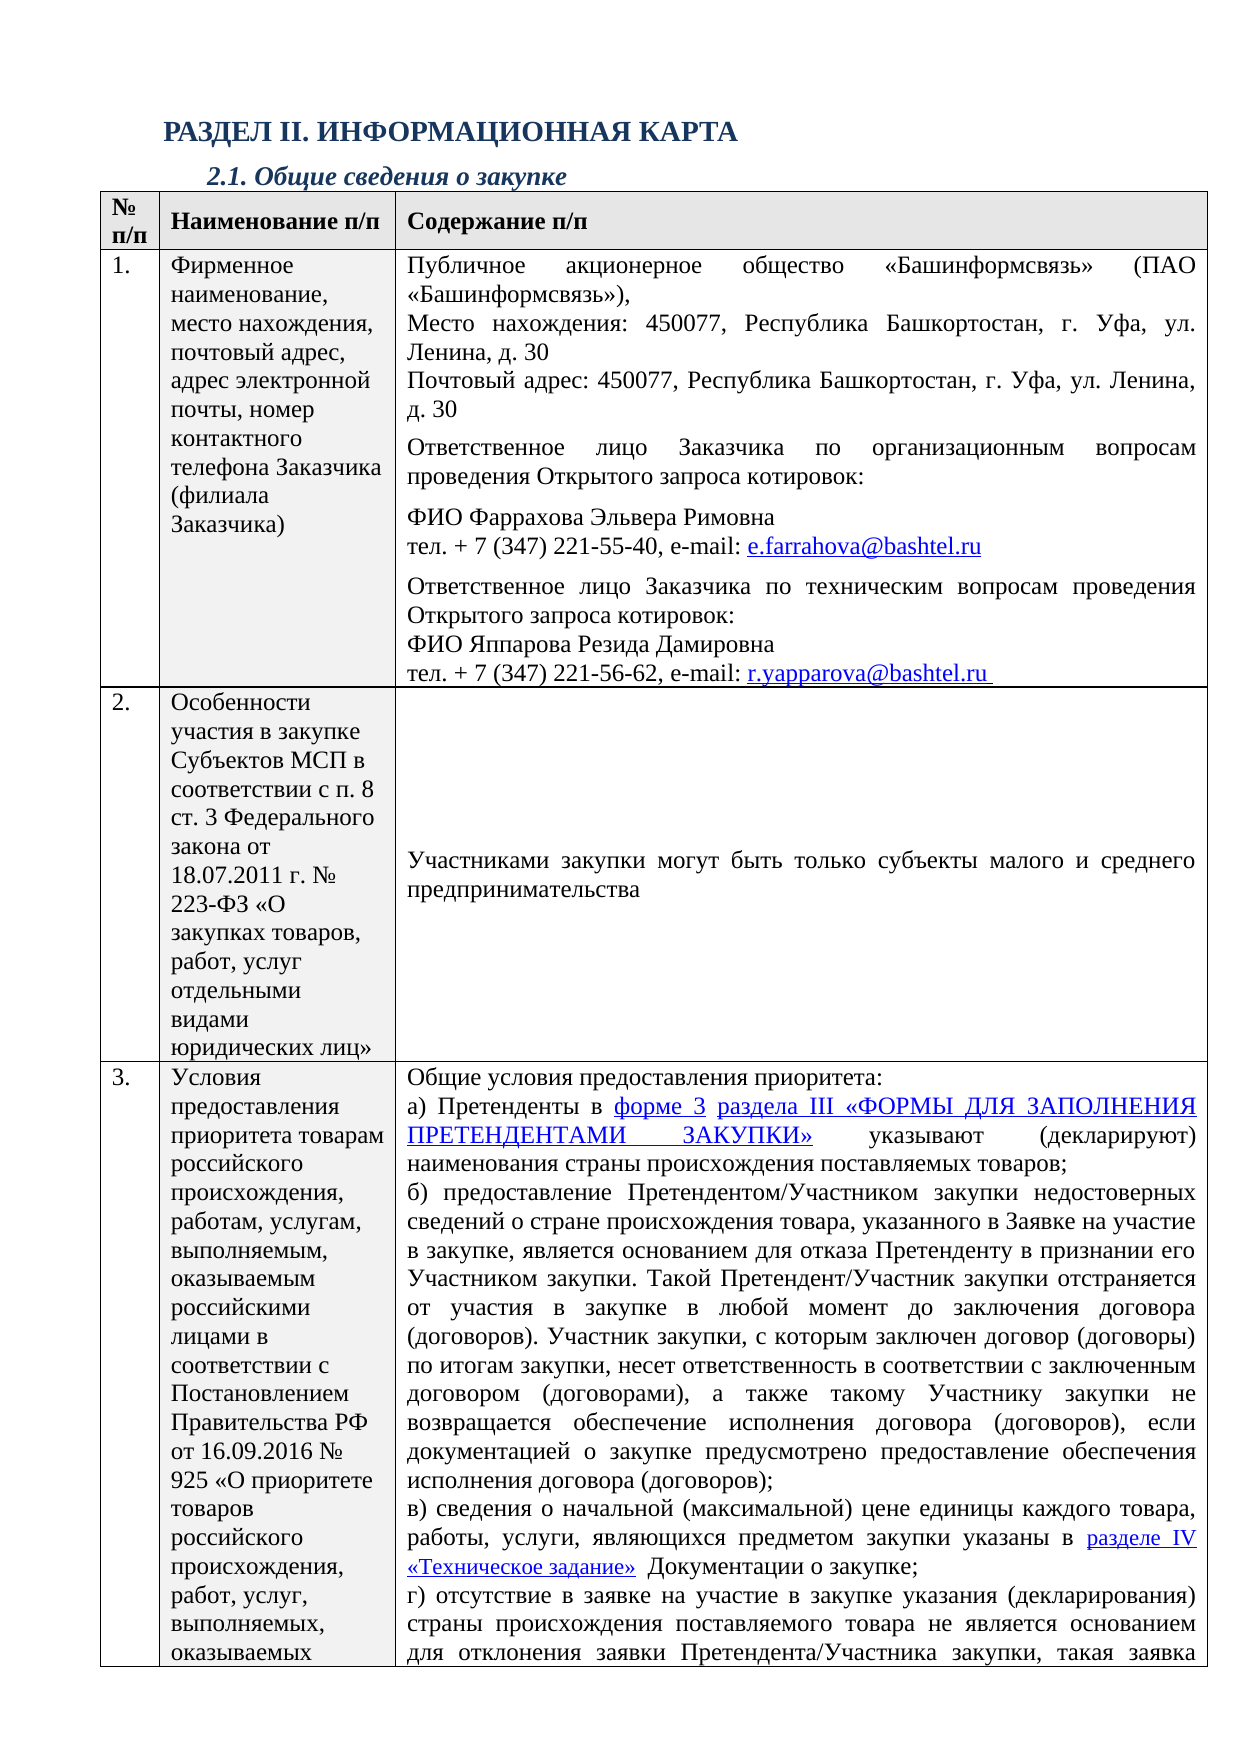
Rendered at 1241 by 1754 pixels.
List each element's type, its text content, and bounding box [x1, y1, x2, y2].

table_cell Публичное акционерное общество «Башинформсвязь» (ПАО «Башинформсвязь»), Место нахождения: 450077, Республика Башкортостан, г. Уфа, ул. Ленина, д. 30 Почтовый адрес: 450077, Республика Башкортостан, г. Уфа, ул. Ленина, д. 30 Ответственное лицо Заказчика по организационным вопросам проведения Открытого запроса котировок: ФИО Фаррахова Эльвера Римовна тел. + 7 (347) 221-55-40, e-mail: e.farrahova@bashtel.ru Ответственное лицо Заказчика по техническим вопросам проведения Открытого запроса котировок: ФИО Яппарова Резида Дамировна тел. + 7 (347) 221-56-62, e-mail: r.yapparova@bashtel.ru [396, 250, 1207, 686]
table_cell [101, 1062, 159, 1666]
table_cell [101, 250, 159, 686]
table_header Наименование п/п [160, 192, 395, 249]
table_cell [101, 688, 159, 1061]
table_cell Фирменное наименование, место нахождения, почтовый адрес, адрес электронной почты, номер контактного телефона Заказчика (филиала Заказчика) [160, 250, 395, 686]
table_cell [160, 1062, 395, 1666]
subtitle РАЗДЕЛ II. ИНФОРМАЦИОННАЯ КАРТА [163, 114, 1181, 147]
table_header № п/п [101, 192, 159, 249]
subtitle 2.1. Общие сведения о закупке [207, 160, 1181, 191]
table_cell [396, 1062, 1207, 1666]
table_cell Особенности участия в закупке Субъектов МСП в соответствии с п. 8 ст. 3 Федерального закона от 18.07.2011 г. № 223-ФЗ «О закупках товаров, работ, услуг отдельными видами юридических лиц» [160, 688, 395, 1061]
table_cell Участниками закупки могут быть только субъекты малого и среднего предпринимательства [396, 688, 1207, 1061]
table_header Содержание п/п [396, 192, 1207, 249]
